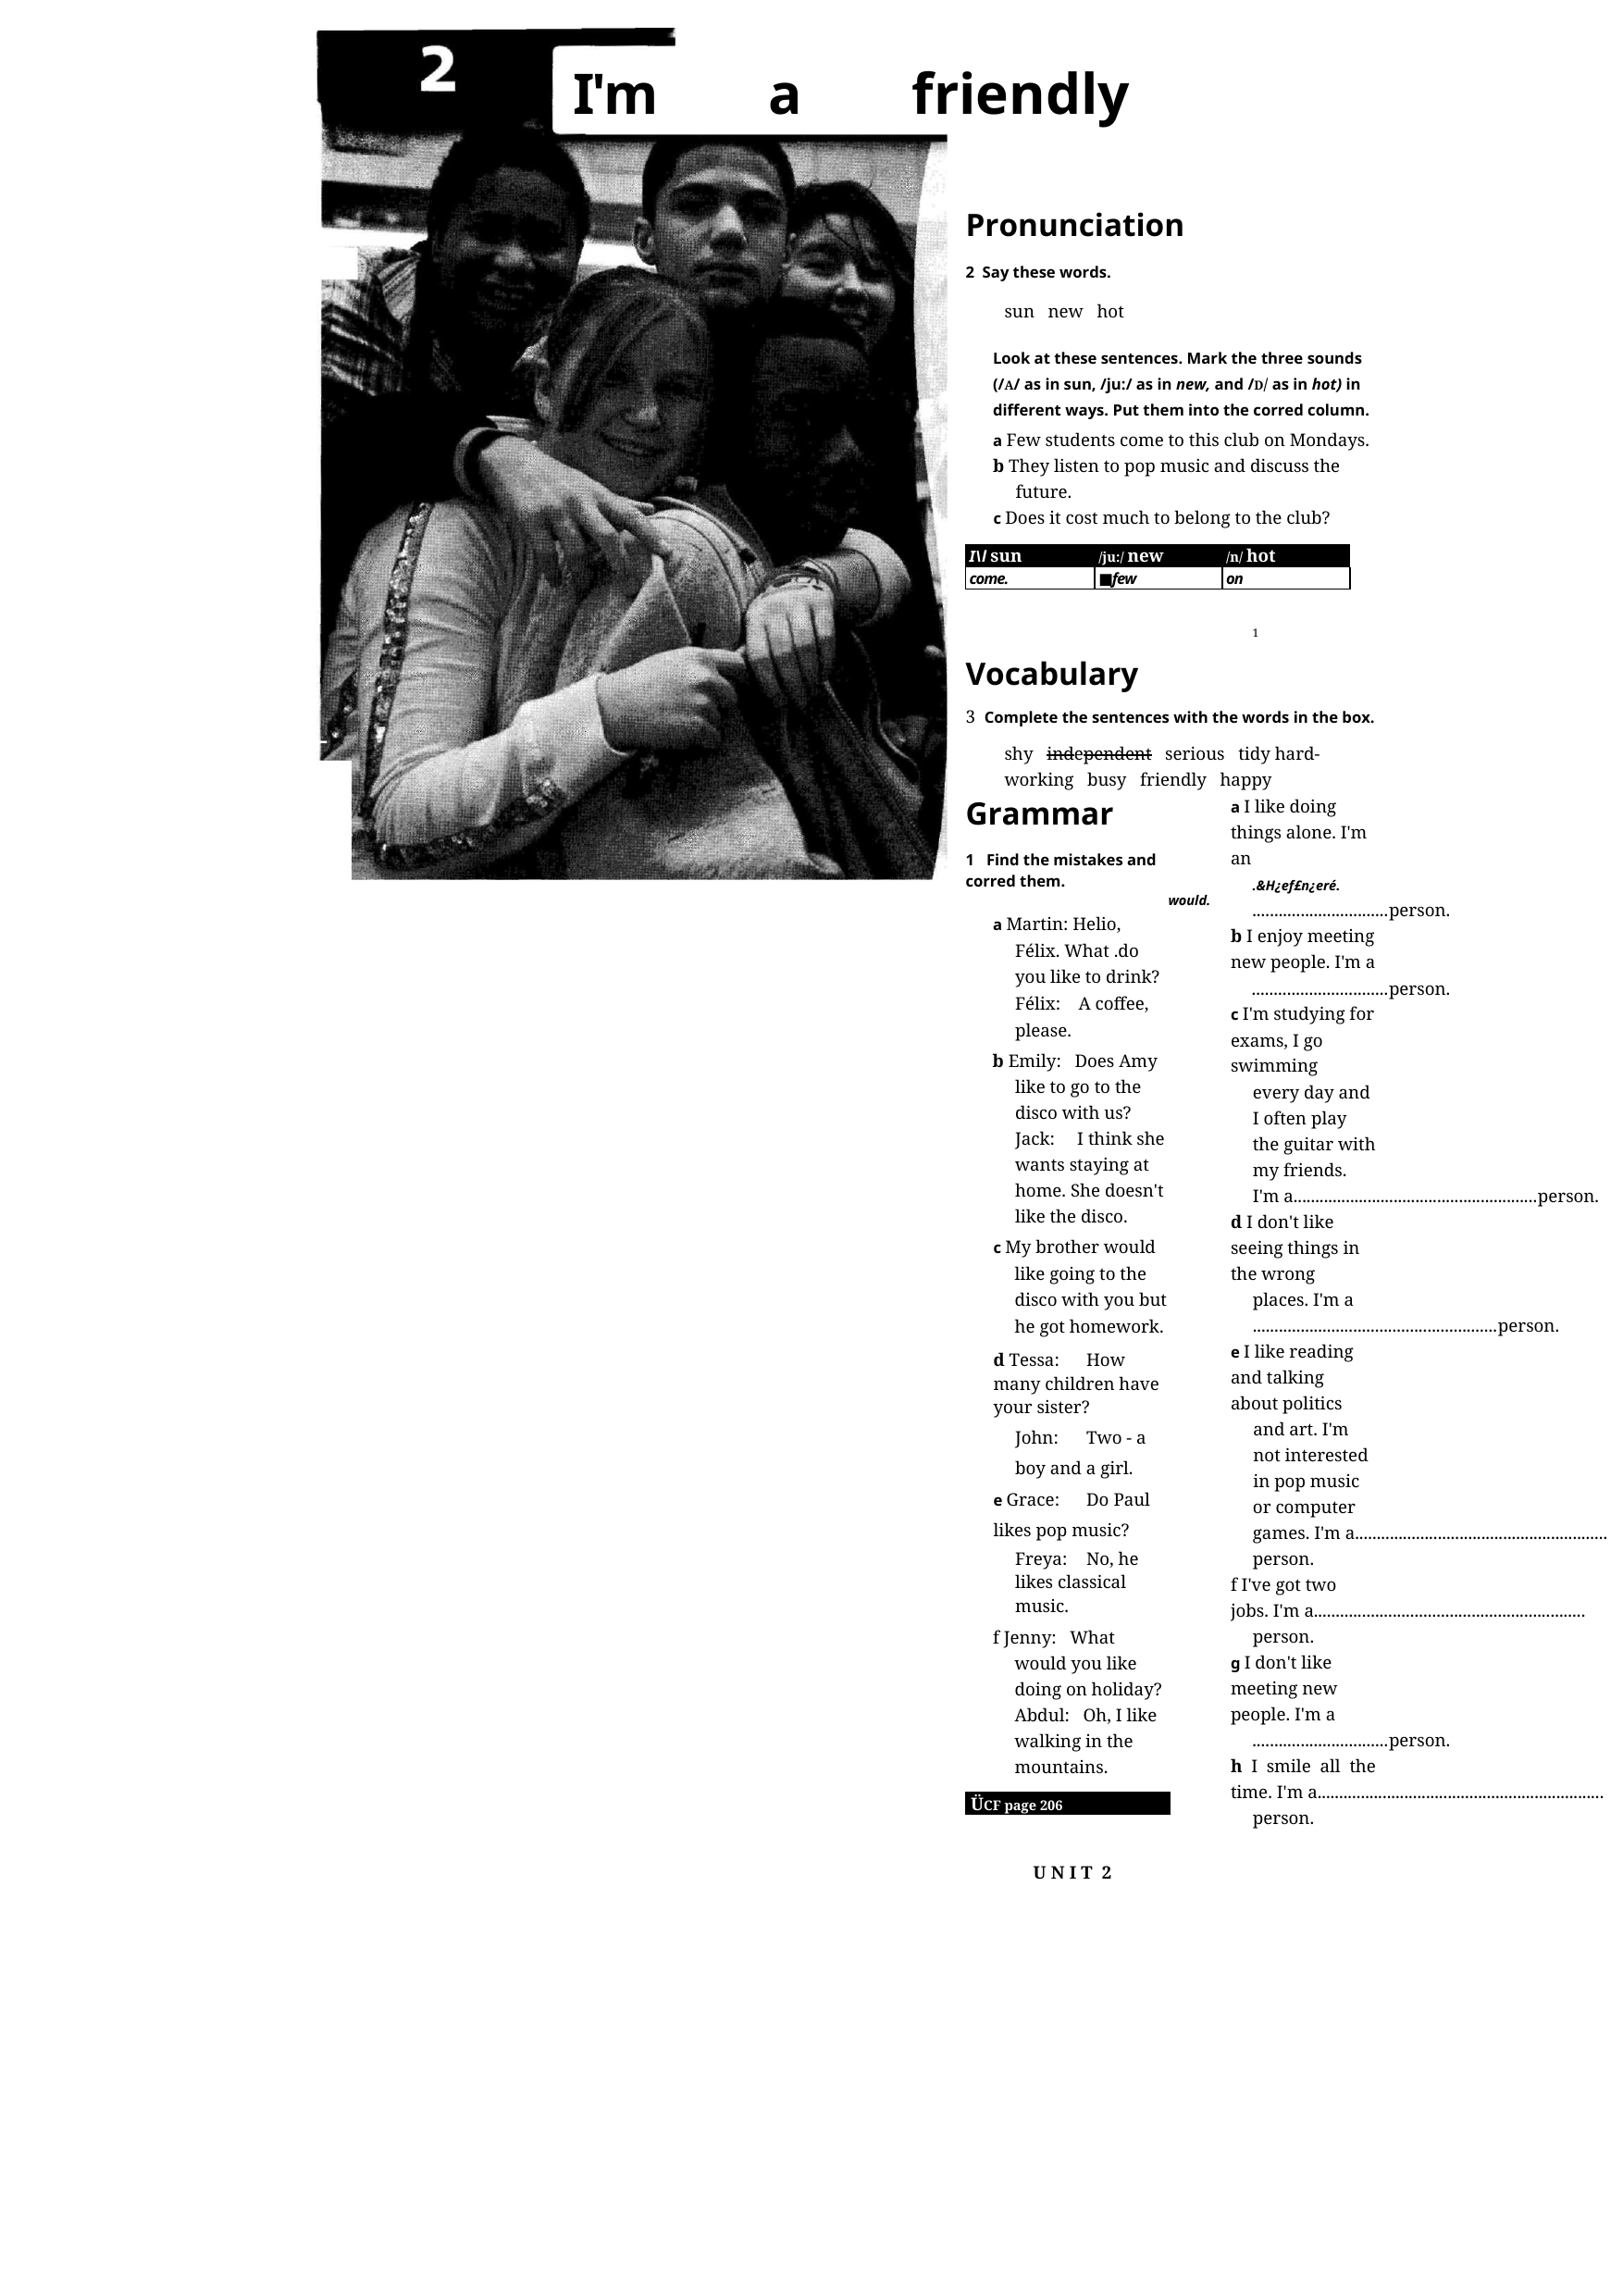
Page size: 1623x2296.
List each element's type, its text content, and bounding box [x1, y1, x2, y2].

text 3 Complete the sentences with the words in the box. [965, 702, 1376, 728]
text a I like doing things alone. I'm an [1231, 792, 1376, 870]
text e Grace: Do Paul likes pop music? [993, 1481, 1171, 1543]
text 1 Find the mistakes and corred them. [965, 850, 1171, 891]
text d Tessa: How many children have your sister? [993, 1348, 1171, 1419]
text sun new hot [1004, 299, 1376, 323]
text person. [1253, 1804, 1376, 1830]
text shy independent serious tidy hard-working busy friendly happy [1004, 738, 1376, 791]
text b They listen to pop music and discuss the future. [993, 452, 1376, 503]
picture [316, 28, 948, 880]
text person. [1252, 1726, 1376, 1752]
text person. [1253, 1545, 1376, 1570]
table_cell ■few [1096, 567, 1221, 589]
text or computer games. I'm a [1253, 1493, 1376, 1545]
text h I smile all the time. I'm a [1231, 1752, 1376, 1804]
text ÜCF page 206 [965, 1792, 1171, 1815]
text c I'm studying for exams, I go swimming [1231, 1000, 1376, 1077]
text f I've got two jobs. I'm a [1231, 1570, 1376, 1622]
text Pronunciation [965, 28, 1376, 246]
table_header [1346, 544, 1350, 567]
table_cell come. [966, 567, 1094, 589]
text g I don't like meeting new people. I'm a [1231, 1648, 1376, 1726]
text every day and I often play the guitar with [1253, 1077, 1376, 1156]
table_cell on [1223, 567, 1349, 589]
text 2 Say these words. [965, 261, 1376, 282]
text UNIT 2 [1033, 1860, 1376, 1884]
text c Does it cost much to belong to the club? [993, 503, 1376, 529]
text person. [1253, 1622, 1376, 1648]
text b Emily: Does Amy like to go to the disco with us? Jack: I think she wants staying at home. She doesn't like the disco. [992, 1047, 1171, 1228]
text Vocabulary [965, 652, 1376, 694]
text 1 [1252, 626, 1376, 652]
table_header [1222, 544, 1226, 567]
text places. I'm a person. [1253, 1285, 1376, 1337]
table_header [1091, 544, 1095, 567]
text d I don't like seeing things in the wrong [1231, 1208, 1376, 1285]
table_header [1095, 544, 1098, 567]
text would. [1168, 891, 1200, 910]
text a Martin: Helio, Félix. What .do you like to drink? Félix: A coffee, please. [993, 910, 1171, 1042]
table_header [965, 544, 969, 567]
text e I like reading and talking about politics [1231, 1337, 1376, 1415]
text f Jenny: What would you like doing on holiday? Abdul: Oh, I like walking in the mountains. [993, 1623, 1171, 1779]
text Look at these sentences. Mark the three sounds (/a/ as in sun, /ju:/ as in new, and /d/ as in hot) in different ways. Put them into the corred column. [993, 343, 1376, 421]
text b I enjoy meeting new people. I'm a [1231, 922, 1376, 974]
text c My brother would like going to the disco with you but he got homework. [993, 1233, 1171, 1338]
text Freya: No, he likes classical music. [1015, 1546, 1171, 1618]
text John: Two - a boy and a girl. [1015, 1419, 1171, 1481]
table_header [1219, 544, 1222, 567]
text .&H¿ef£n¿eré. person. [1252, 870, 1376, 922]
text and art. I'm not interested in pop music [1253, 1415, 1376, 1493]
text person. [1252, 974, 1376, 1000]
text a Few students come to this club on Mondays. [993, 426, 1376, 452]
text Grammar [965, 792, 1171, 834]
text my friends. I'm a person. [1253, 1156, 1376, 1208]
